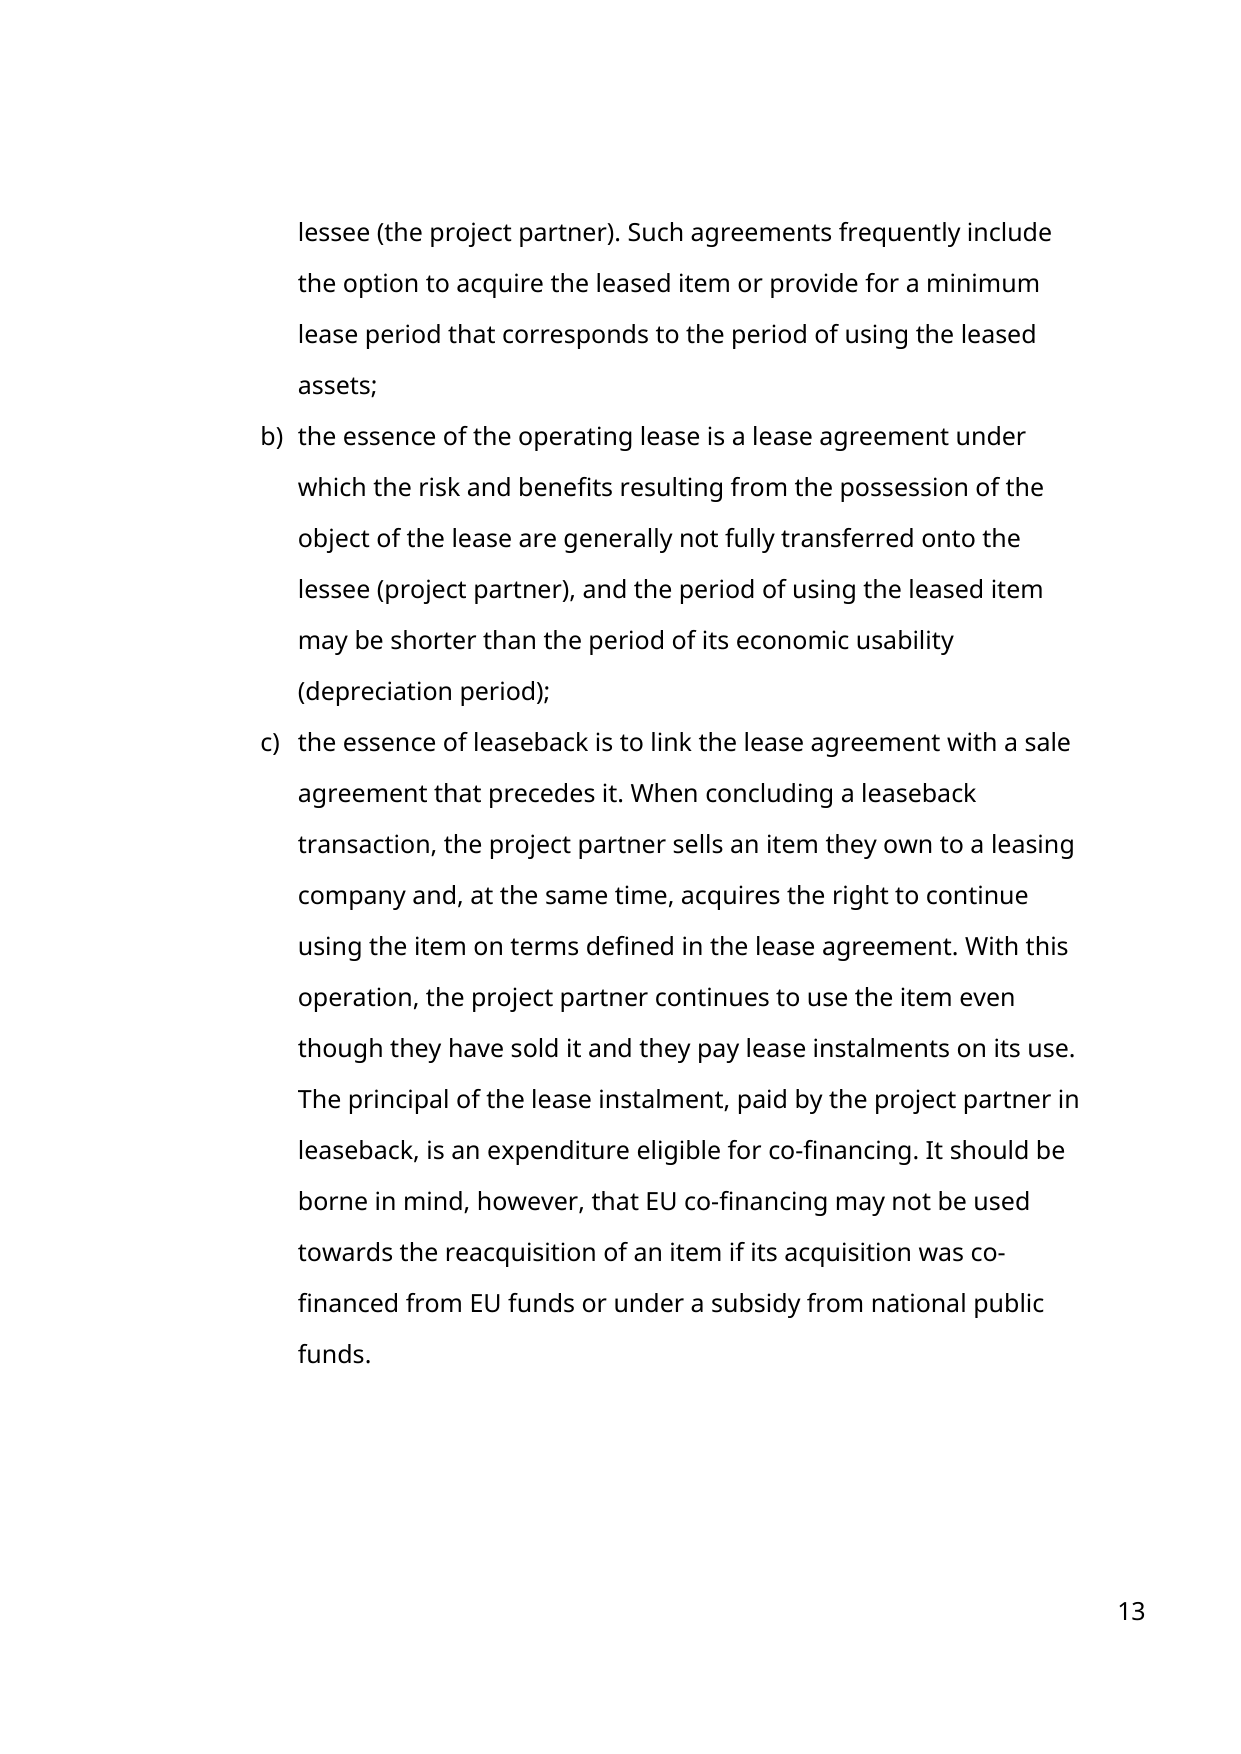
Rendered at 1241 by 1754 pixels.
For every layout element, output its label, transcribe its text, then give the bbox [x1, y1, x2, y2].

list the essence of leaseback is to link the lease agreement with a sale agreement that precedes it. When concluding a leaseback transaction, the project partner sells an item they own to a leasing company and, at the same time, acquires the right to continue using the item on terms defined in the lease agreement. With this operation, the project partner continues to use the item even though they have sold it and they pay lease instalments on its use. The principal of the lease instalment, paid by the project partner in leaseback, is an expenditure eligible for co-financing. It should be borne in mind, however, that EU co-financing may not be used towards the reacquisition of an item if its acquisition was co-financed from EU funds or under a subsidy from national public funds. [260, 725, 1094, 1371]
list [260, 214, 1094, 401]
list the essence of the operating lease is a lease agreement under which the risk and benefits resulting from the possession of the object of the lease are generally not fully transferred onto the lessee (project partner), and the period of using the leased item may be shorter than the period of its economic usability (depreciation period); [260, 418, 1094, 708]
